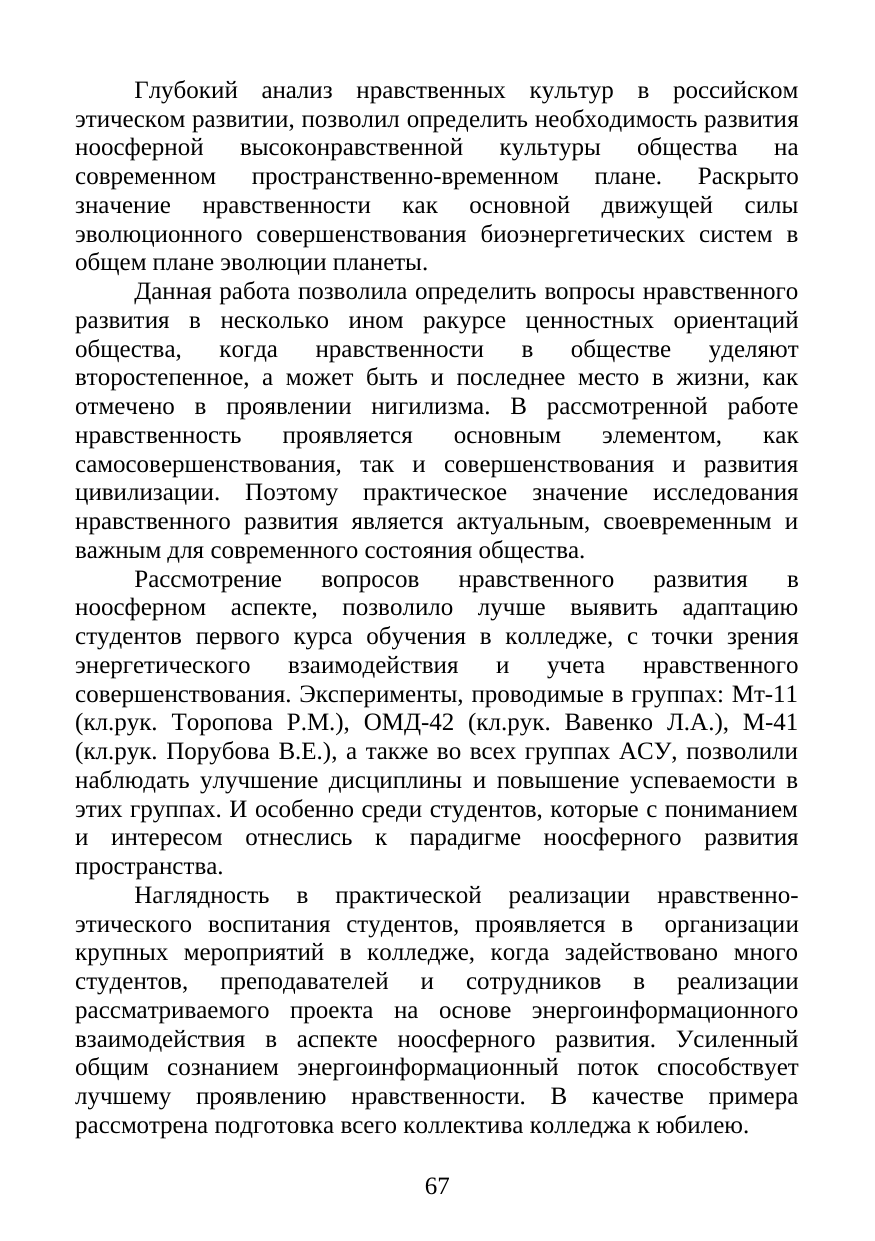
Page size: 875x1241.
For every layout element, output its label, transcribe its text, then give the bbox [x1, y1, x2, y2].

text Наглядность в практической реализации нравственно-этического воспитания студентов, проявляется в организации крупных мероприятий в колледже, когда задействовано много студентов, преподавателей и сотрудников в реализации рассматриваемого проекта на основе энергоинформационного взаимодействия в аспекте ноосферного развития. Усиленный общим сознанием энергоинформационный поток способствует лучшему проявлению нравственности. В качестве примера рассмотрена подготовка всего коллектива колледжа к юбилею. [75, 880, 799, 1139]
text Данная работа позволила определить вопросы нравственного развития в несколько ином ракурсе ценностных ориентаций общества, когда нравственности в обществе уделяют второстепенное, а может быть и последнее место в жизни, как отмечено в проявлении нигилизма. В рассмотренной работе нравственность проявляется основным элементом, как самосовершенствования, так и совершенствования и развития цивилизации. Поэтому практическое значение исследования нравственного развития является актуальным, своевременным и важным для современного состояния общества. [75, 276, 799, 564]
text Глубокий анализ нравственных культур в российском этическом развитии, позволил определить необходимость развития ноосферной высоконравственной культуры общества на современном пространственно-временном плане. Раскрыто значение нравственности как основной движущей силы эволюционного совершенствования биоэнергетических систем в общем плане эволюции планеты. [75, 75, 799, 276]
text Рассмотрение вопросов нравственного развития в ноосферном аспекте, позволило лучше выявить адаптацию студентов первого курса обучения в колледже, с точки зрения энергетического взаимодействия и учета нравственного совершенствования. Эксперименты, проводимые в группах: Мт-11 (кл.рук. Торопова Р.М.), ОМД-42 (кл.рук. Вавенко Л.А.), М-41 (кл.рук. Порубова В.Е.), а также во всех группах АСУ, позволили наблюдать улучшение дисциплины и повышение успеваемости в этих группах. И особенно среди студентов, которые с пониманием и интересом отнеслись к парадигме ноосферного развития пространства. [75, 564, 799, 880]
